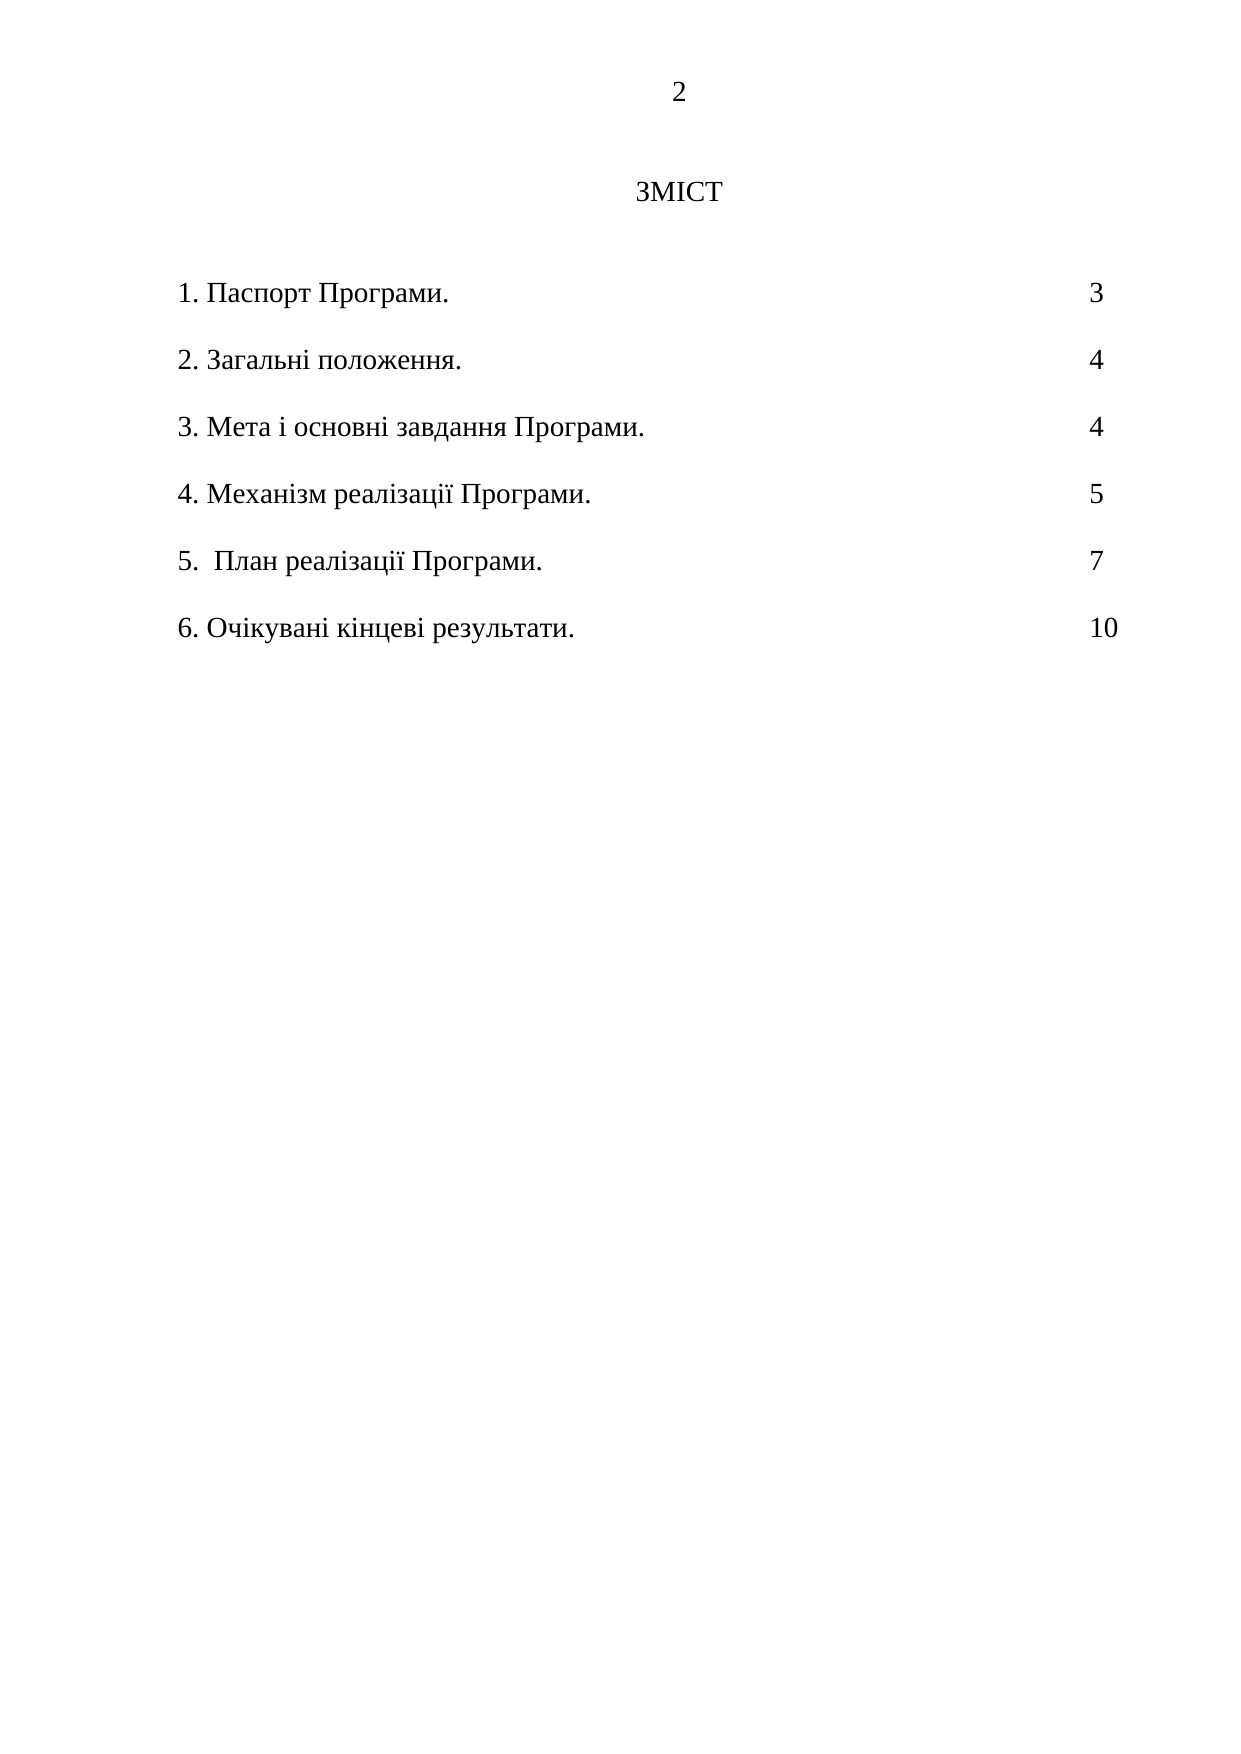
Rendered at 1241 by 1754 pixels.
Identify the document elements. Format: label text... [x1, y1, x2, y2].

table_header 1. Паспорт Програми. 2. Загальні положення. 3. Мета і основні завдання Програми. 4. Механізм реалізації Програми. 5. План реалізації Програми. 6. Очікувані кінцеві результати. [166, 275, 1078, 711]
text ЗМІСТ [177, 174, 1181, 208]
table_header 3 4 4 5 7 10 [1078, 275, 1192, 711]
